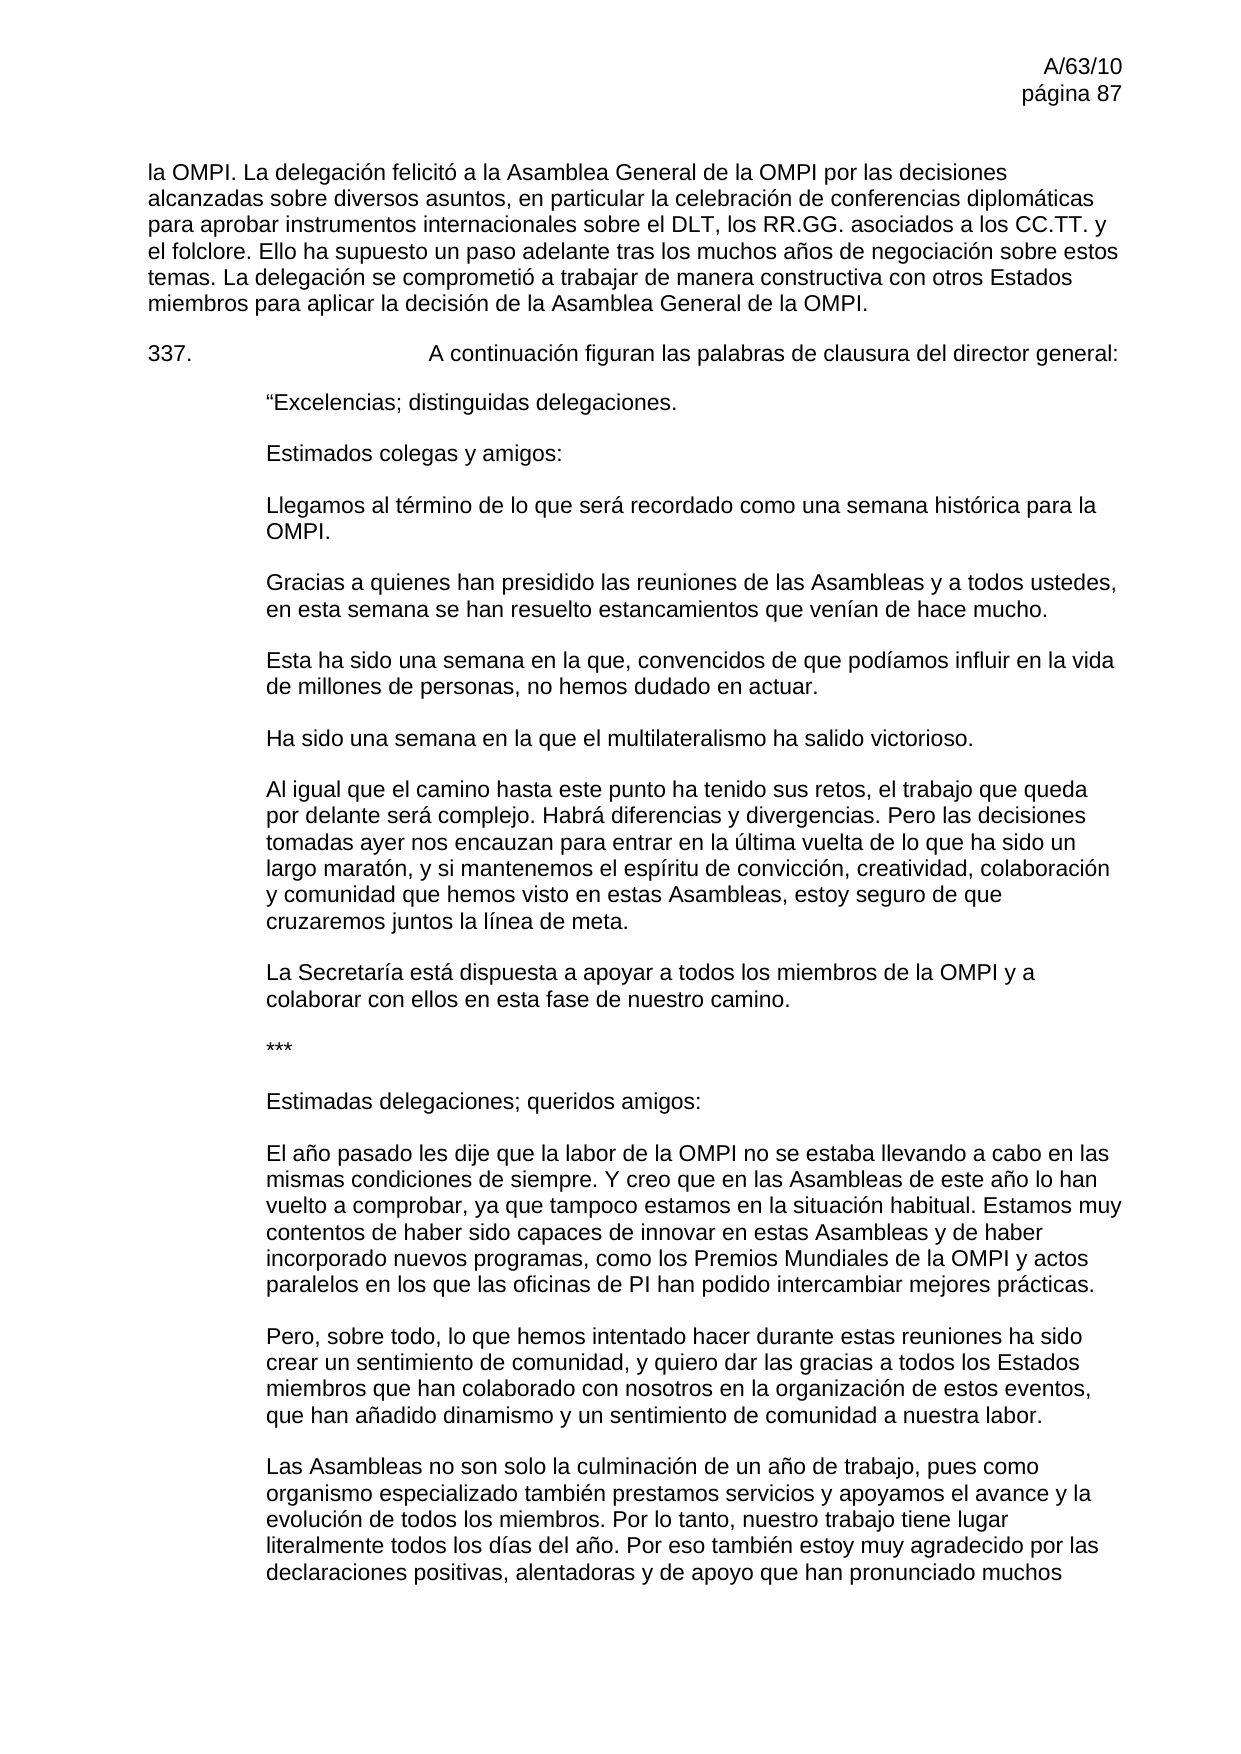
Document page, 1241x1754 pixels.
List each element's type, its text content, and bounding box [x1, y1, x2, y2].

text Ha sido una semana en la que el multilateralismo ha salido victorioso. [266, 725, 1122, 751]
text Llegamos al término de lo que será recordado como una semana histórica para la OMPI. [266, 492, 1122, 544]
text Pero, sobre todo, lo que hemos intentado hacer durante estas reuniones ha sido crear un sentimiento de comunidad, y quiero dar las gracias a todos los Estados miembros que han colaborado con nosotros en la organización de estos eventos, que han añadido dinamismo y un sentimiento de comunidad a nuestra labor. [266, 1323, 1122, 1428]
list Estimados colegas y amigos: [266, 440, 1122, 467]
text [266, 1453, 1122, 1585]
text Esta ha sido una semana en la que, convencidos de que podíamos influir en la vida de millones de personas, no hemos dudado en actuar. [266, 647, 1122, 700]
list “Excelencias; distinguidas delegaciones. [266, 389, 1122, 415]
text La Secretaría está dispuesta a apoyar a todos los miembros de la OMPI y a colaborar con ellos en esta fase de nuestro camino. [266, 959, 1122, 1012]
text Al igual que el camino hasta este punto ha tenido sus retos, el trabajo que queda por delante será complejo. Habrá diferencias y divergencias. Pero las decisiones tomadas ayer nos encauzan para entrar en la última vuelta de lo que ha sido un largo maratón, y si mantenemos el espíritu de convicción, creatividad, colaboración y comunidad que hemos visto en estas Asambleas, estoy seguro de que cruzaremos juntos la línea de meta. [266, 776, 1122, 934]
text El año pasado les dije que la labor de la OMPI no se estaba llevando a cabo en las mismas condiciones de siempre. Y creo que en las Asambleas de este año lo han vuelto a comprobar, ya que tampoco estamos en la situación habitual. Estamos muy contentos de haber sido capaces de innovar en estas Asambleas y de haber incorporado nuevos programas, como los Premios Mundiales de la OMPI y actos paralelos en los que las oficinas de PI han podido intercambiar mejores prácticas. [266, 1139, 1122, 1298]
text A continuación figuran las palabras de clausura del director general: [148, 339, 1122, 366]
text Gracias a quienes han presidido las reuniones de las Asambleas y a todos ustedes, en esta semana se han resuelto estancamientos que venían de hace mucho. [266, 569, 1122, 622]
text *** [266, 1037, 1122, 1063]
text Estimadas delegaciones; queridos amigos: [266, 1088, 1122, 1114]
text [148, 158, 1122, 317]
